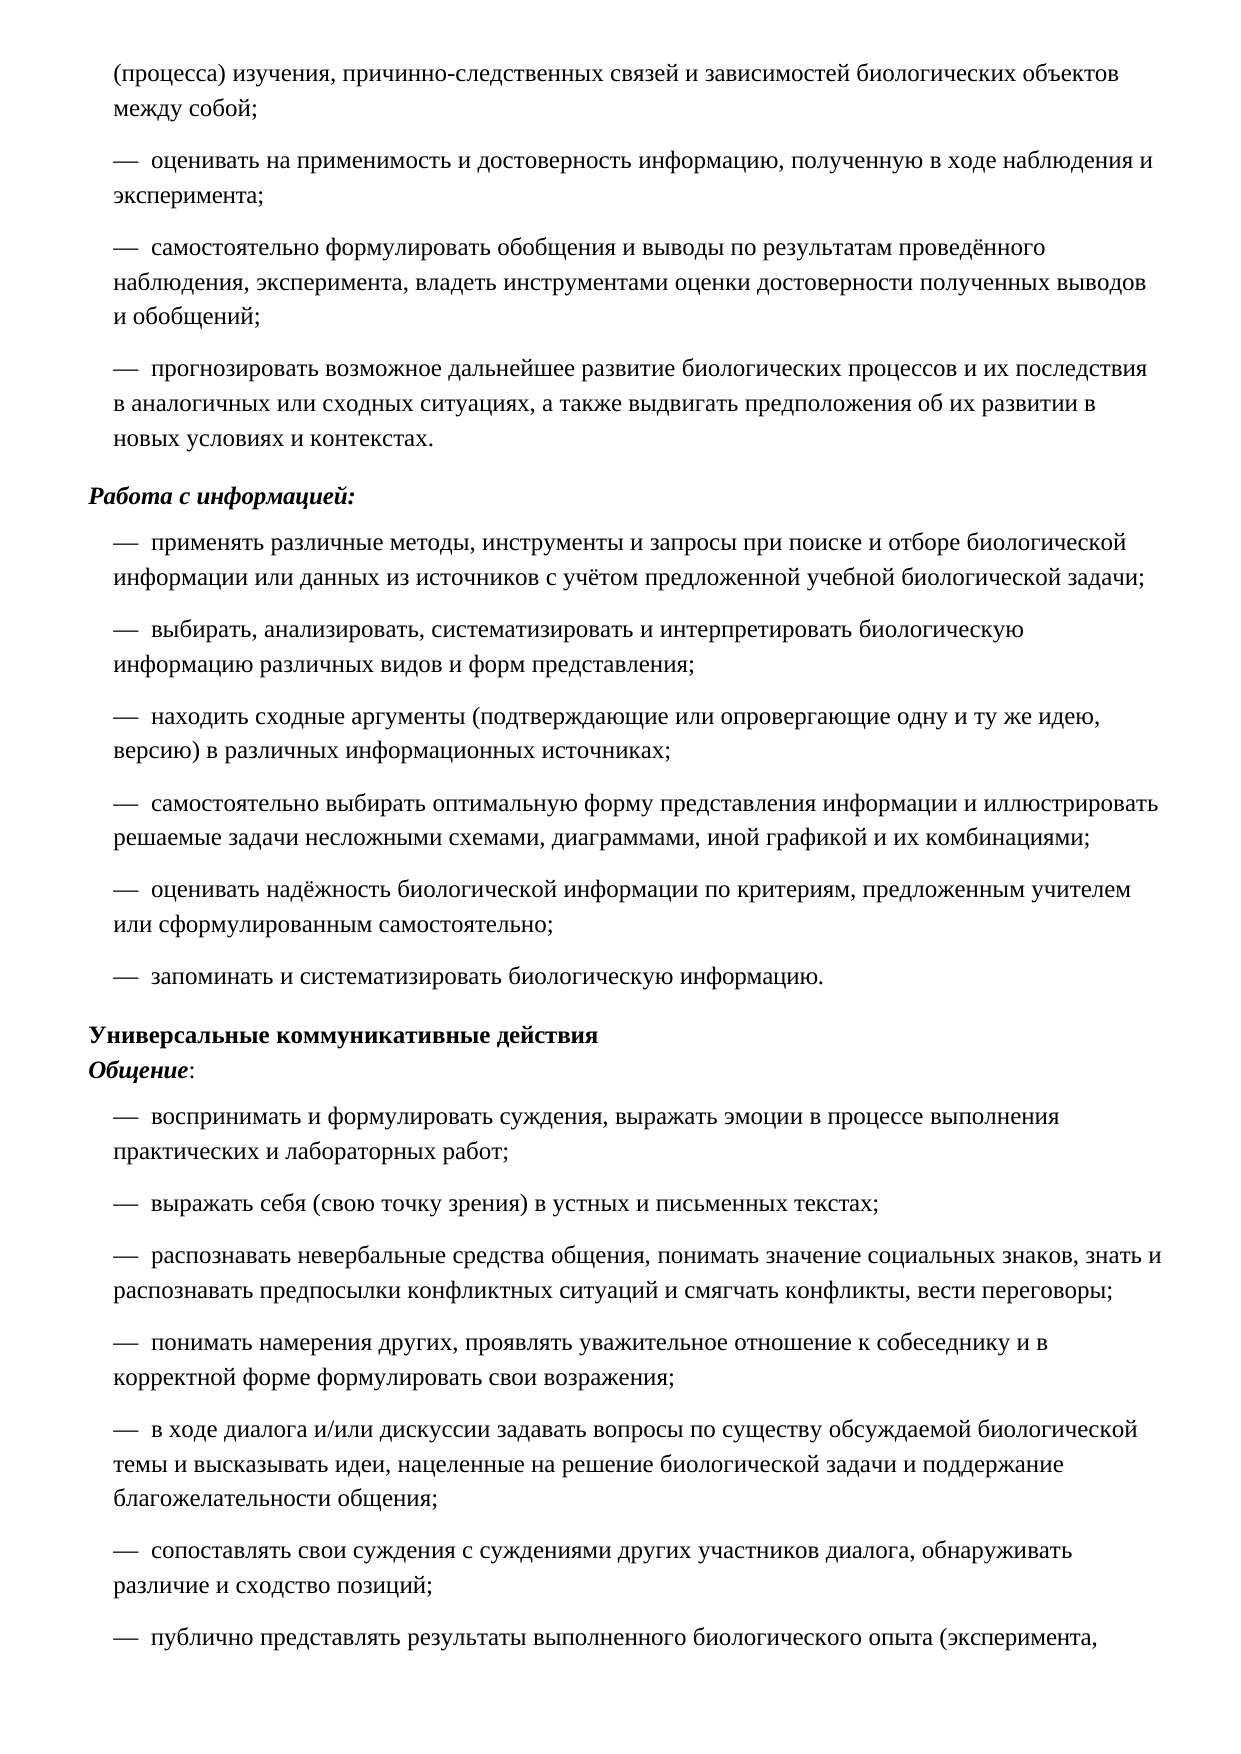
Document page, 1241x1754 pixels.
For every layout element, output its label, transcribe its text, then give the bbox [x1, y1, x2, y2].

list в ходе диалога и/или дискуссии задавать вопросы по существу обсуждаемой биологической темы и высказывать идеи, нацеленные на решение биологической задачи и поддержание благожелательности общения; [113, 1414, 1138, 1512]
subtitle Работа с информацией: [88, 481, 1182, 510]
list самостоятельно формулировать обобщения и выводы по результатам проведённого наблюдения, эксперимента, владеть инструментами оценки достоверности полученных выводов и обобщений; [113, 232, 1147, 330]
text (процесса) изучения, причинно-следственных связей и зависимостей биологических объектов между собой; [113, 58, 1182, 122]
list выражать себя (свою точку зрения) в устных и письменных текстах; [113, 1188, 1182, 1217]
list понимать намерения других, проявлять уважительное отношение к собеседнику и в корректной форме формулировать свои возражения; [113, 1327, 1048, 1391]
list сопоставлять свои суждения с суждениями других участников диалога, обнаруживать различие и сходство позиций; [113, 1535, 1073, 1599]
list находить сходные аргументы (подтверждающие или опровергающие одну и ту же идею, версию) в различных информационных источниках; [113, 701, 1101, 764]
subtitle Универсальные коммуникативные действия [88, 1020, 1182, 1049]
list распознавать невербальные средства общения, понимать значение социальных знаков, знать и распознавать предпосылки конфликтных ситуаций и смягчать конфликты, вести переговоры; [113, 1240, 1162, 1304]
list публично представлять результаты выполненного биологического опыта (эксперимента, [113, 1622, 1182, 1651]
subtitle Общение: [88, 1055, 1182, 1084]
list оценивать надёжность биологической информации по критериям, предложенным учителем или сформулированным самостоятельно; [113, 874, 1132, 938]
list выбирать, анализировать, систематизировать и интерпретировать биологическую информацию различных видов и форм представления; [113, 614, 1024, 677]
list самостоятельно выбирать оптимальную форму представления информации и иллюстрировать решаемые задачи несложными схемами, диаграммами, иной графикой и их комбинациями; [113, 788, 1159, 851]
list воспринимать и формулировать суждения, выражать эмоции в процессе выполнения практических и лабораторных работ; [113, 1101, 1060, 1164]
list прогнозировать возможное дальнейшее развитие биологических процессов и их последствия в аналогичных или сходных ситуациях, а также выдвигать предположения об их развитии в новых условиях и контекстах. [113, 353, 1148, 452]
list запоминать и систематизировать биологическую информацию. [113, 961, 1182, 990]
list применять различные методы, инструменты и запросы при поиске и отборе биологической информации или данных из источников с учётом предложенной учебной биологической задачи; [113, 527, 1146, 591]
list оценивать на применимость и достоверность информацию, полученную в ходе наблюдения и эксперимента; [113, 145, 1153, 209]
